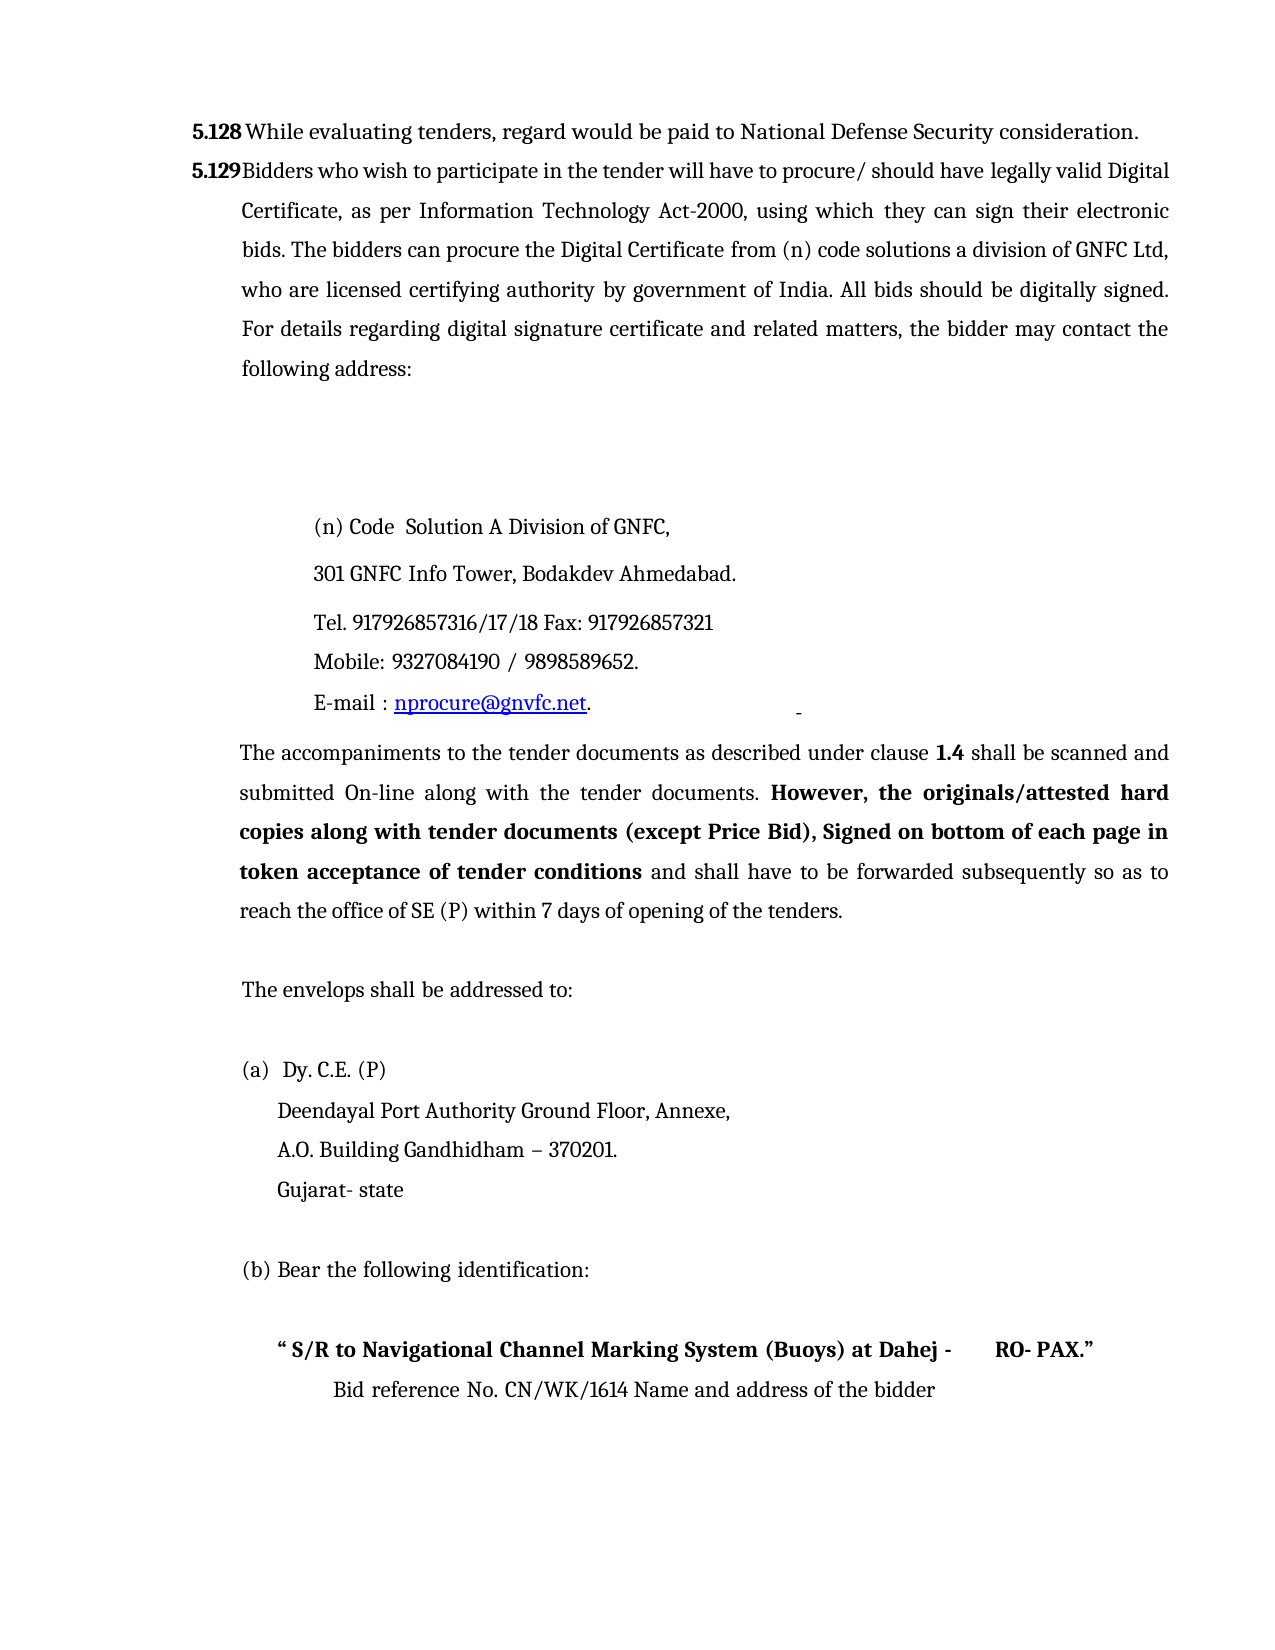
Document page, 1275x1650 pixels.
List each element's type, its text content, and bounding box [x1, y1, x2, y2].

text Deendayal Port Authority Ground Floor, Annexe, [277, 1097, 1169, 1124]
text (n) Code Solution A Division of GNFC, [313, 513, 1169, 540]
text Gujarat- state [277, 1177, 1169, 1203]
text Bid reference No. CN/WK/1614 Name and address of the bidder [333, 1377, 1169, 1404]
text A.O. Building Gandhidham – 370201. [277, 1137, 1169, 1163]
text E-mail : nprocure@gnvfc.net. [313, 690, 1169, 716]
list Dy. C.E. (P) [241, 1057, 1169, 1083]
text 301 GNFC Info Tower, Bodakdev Ahmedabad. [313, 560, 1169, 587]
list Bear the following identification: [242, 1257, 1169, 1283]
list While evaluating tenders, regard would be paid to National Defense Security consideration. [192, 119, 1169, 145]
list Bidders who wish to participate in the tender will have to procure/ should have legally valid Digital Certificate, as per Information Technology Act-2000, using which they can sign their electronic bids. The bidders can procure the Digital Certificate from (n) code solutions a division of GNFC Ltd, who are licensed certifying authority by government of India. All bids should be digitally signed. For details regarding digital signature certificate and related matters, the bidder may contact the following address: [192, 158, 1169, 382]
text Tel. 917926857316/17/18 Fax: 917926857321 [313, 609, 1169, 636]
text The accompaniments to the tender documents as described under clause 1.4 shall be scanned and submitted On-line along with the tender documents. However, the originals/attested hard copies along with tender documents (except Price Bid), Signed on bottom of each page in token acceptance of tender conditions and shall have to be forwarded subsequently so as to reach the office of SE (P) within 7 days of opening of the tenders. [239, 740, 1169, 924]
subtitle “ S/R to Navigational Channel Marking System (Buoys) at Dahej - RO- PAX.” [277, 1337, 1169, 1363]
text The envelops shall be addressed to: [242, 977, 1169, 1003]
text Mobile: 9327084190 / 9898589652. [313, 649, 1169, 675]
